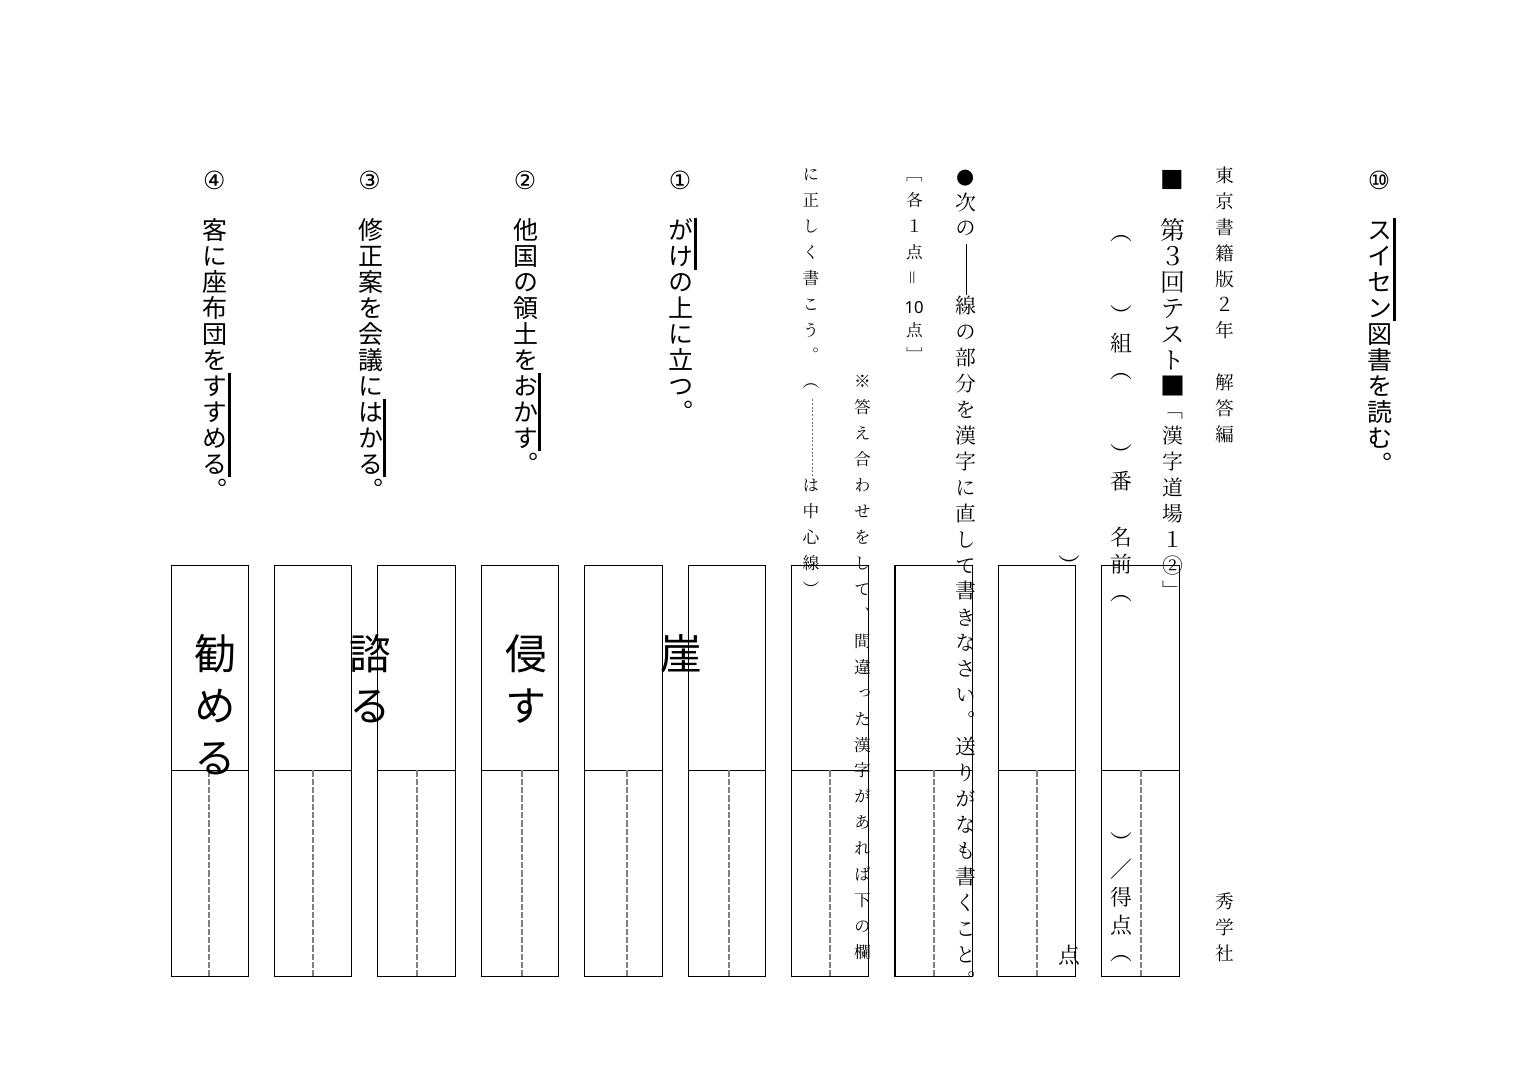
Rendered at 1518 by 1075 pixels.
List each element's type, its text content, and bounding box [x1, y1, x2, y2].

text ⑩スイセン図書を読む。 [1354, 166, 1406, 969]
text （ ）組（ ）番 名前（ ）／得点（ ）点 [1043, 166, 1147, 969]
text ④客に座布団をすすめる。 勧める [163, 166, 267, 969]
text 東京書籍版２年 解答編 秀学社 [1199, 166, 1251, 969]
text ①がけの上に立つ。 崖 [629, 166, 733, 969]
text ※答え合わせをして、間違った漢字があれば下の欄に正しく書こう。（ は中心線） [785, 166, 888, 969]
text ■第３回テスト■「漢字道場１②」 [1147, 166, 1199, 969]
text ③修正案を会議にはかる。 諮る [319, 166, 422, 969]
text ②他国の領土をおかす。 侵す [474, 166, 578, 969]
text ●次の 線の部分を漢字に直して書きなさい。送りがなも書くこと。［各１点＝10点］ [888, 166, 992, 969]
